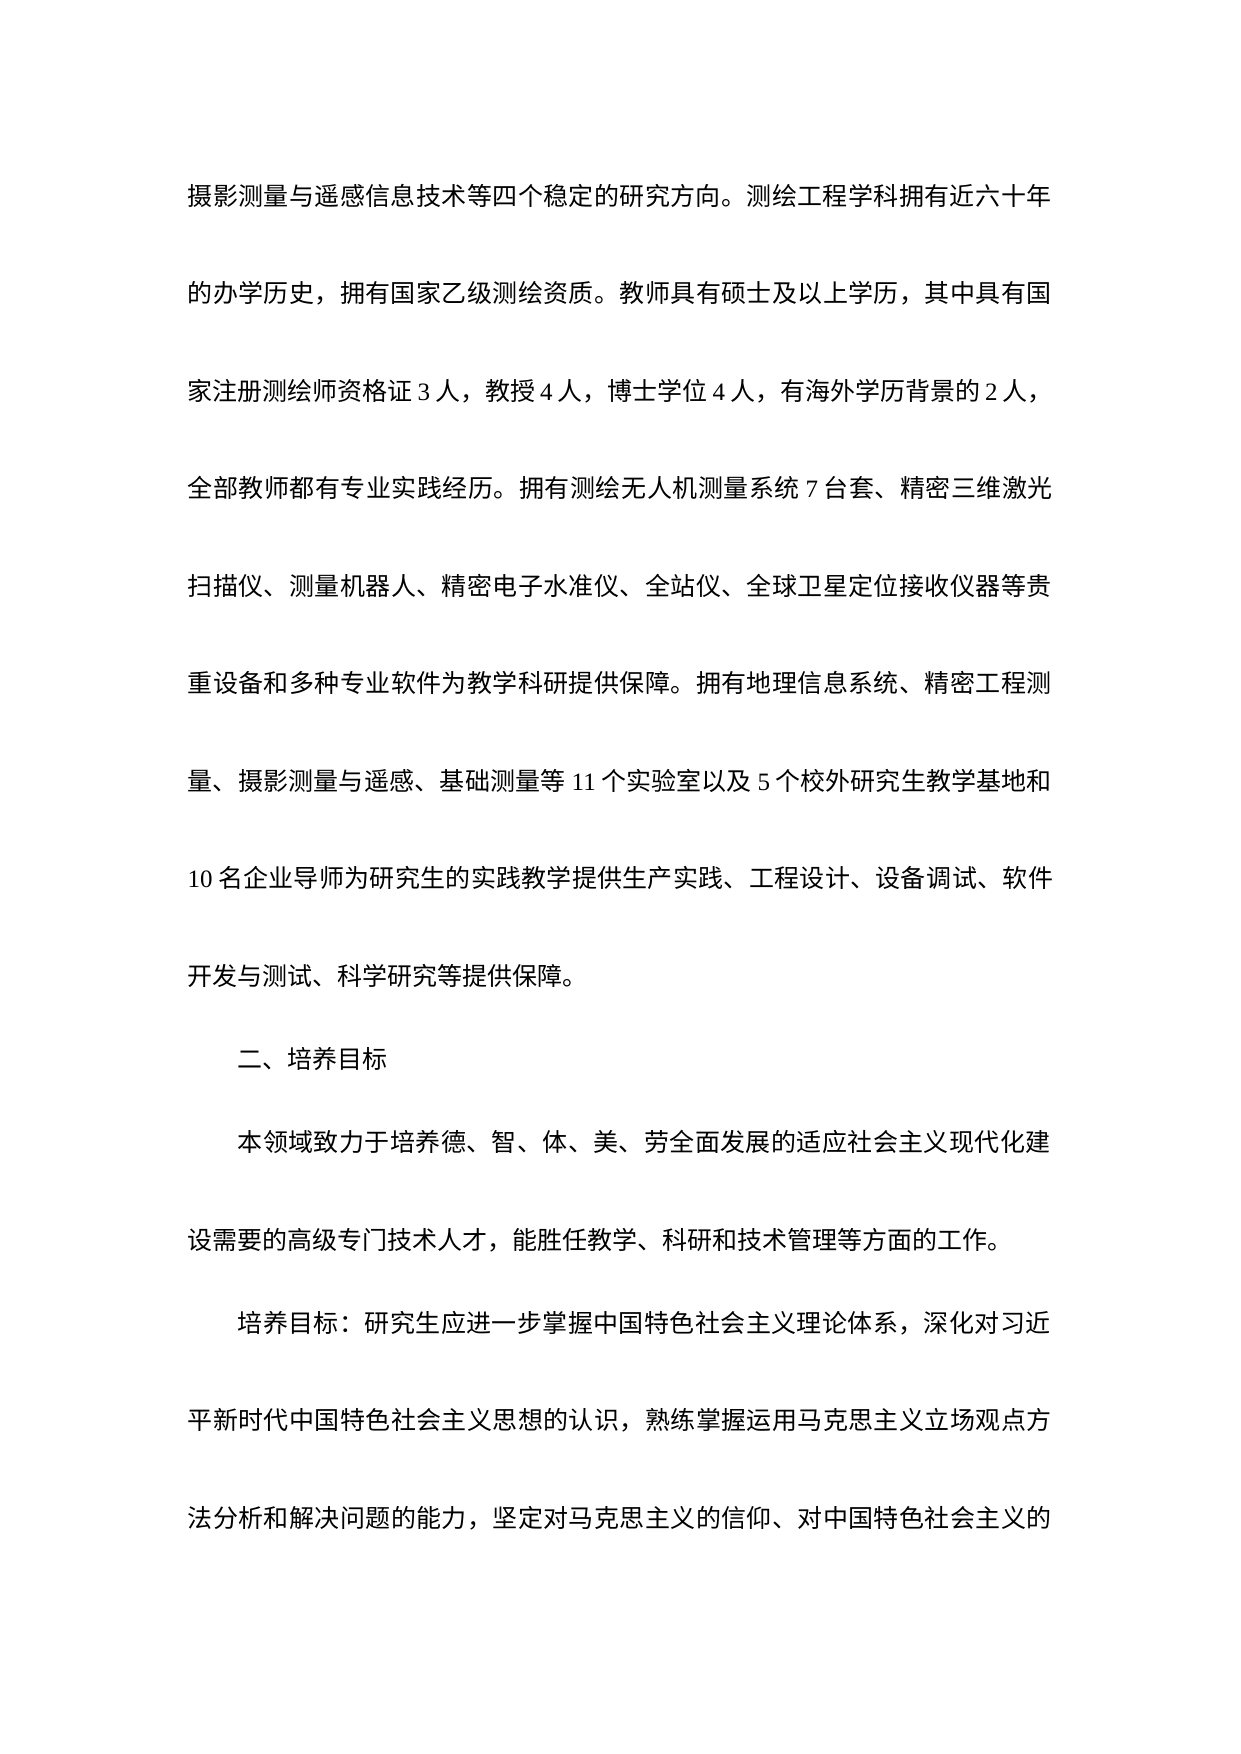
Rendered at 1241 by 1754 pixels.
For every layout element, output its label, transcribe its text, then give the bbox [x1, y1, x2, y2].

text 二、培养目标 [187, 1025, 1053, 1090]
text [187, 1289, 1053, 1549]
text 本领域致力于培养德、智、体、美、劳全面发展的适应社会主义现代化建设需要的高级专门技术人才，能胜任教学、科研和技术管理等方面的工作。 [187, 1108, 1053, 1271]
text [187, 162, 1053, 1007]
